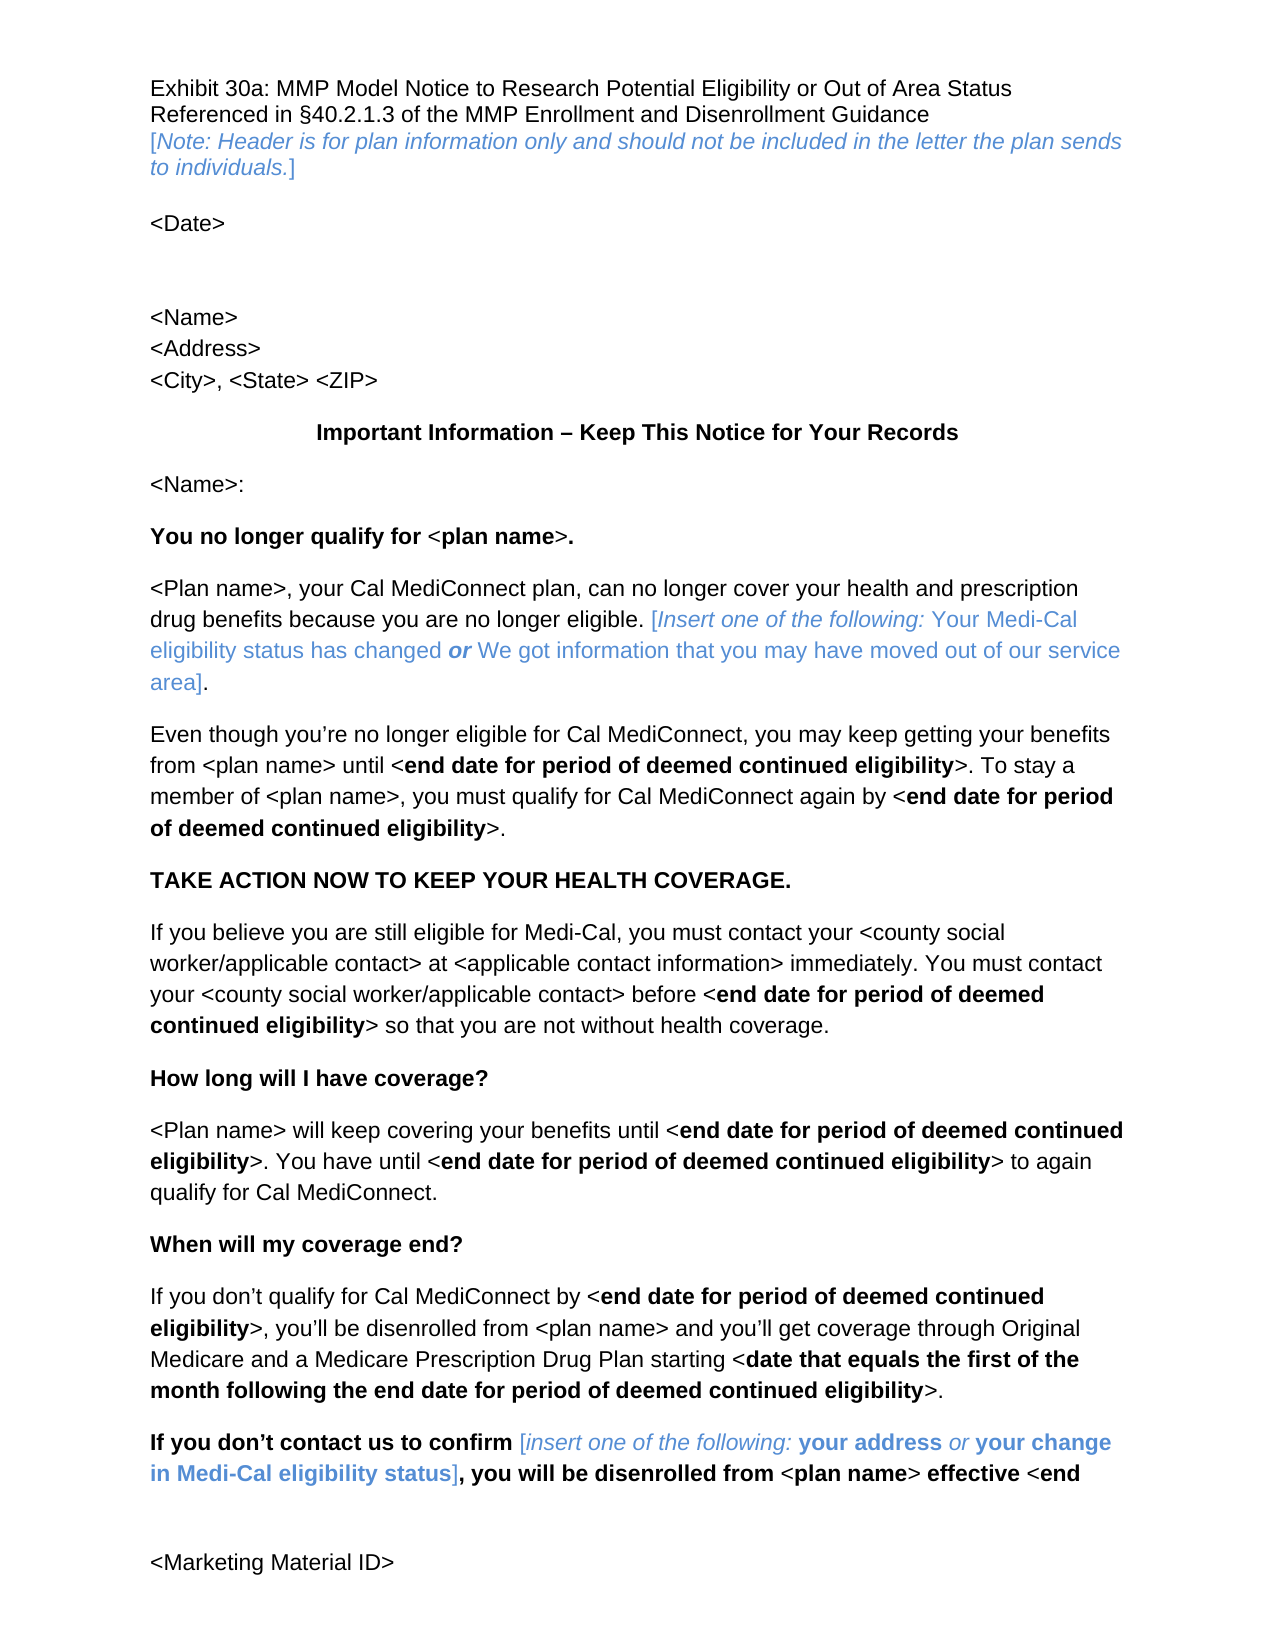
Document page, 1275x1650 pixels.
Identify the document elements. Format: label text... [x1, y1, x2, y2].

text How long will I have coverage? [150, 1061, 1125, 1092]
text Important Information – Keep This Notice for Your Records [150, 415, 1125, 446]
text <Name>: [150, 467, 1125, 498]
text Even though you’re no longer eligible for Cal MediConnect, you may keep getting your benefits from <plan name> until <end date for period of deemed continued eligibility>. To stay a member of <plan name>, you must qualify for Cal MediConnect again by <end date for period of deemed continued eligibility>. [150, 717, 1125, 842]
text <Name> <Address> <City>, <State> <ZIP> [150, 301, 1125, 394]
text When will my coverage end? [150, 1228, 1125, 1259]
text You no longer qualify for <plan name>. [150, 519, 1125, 551]
text TAKE ACTION NOW TO KEEP YOUR HEALTH COVERAGE. [150, 863, 1125, 894]
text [150, 1426, 1125, 1488]
text <Plan name> will keep covering your benefits until <end date for period of deemed continued eligibility>. You have until <end date for period of deemed continued eligibility> to again qualify for Cal MediConnect. [150, 1113, 1125, 1207]
text <Plan name>, your Cal MediConnect plan, can no longer cover your health and prescription drug benefits because you are no longer eligible. [Insert one of the following: Your Medi-Cal eligibility status has changed or We got information that you may have moved out of our service area]. [150, 571, 1125, 696]
text <Date> [150, 207, 1125, 238]
text If you don’t qualify for Cal MediConnect by <end date for period of deemed continued eligibility>, you’ll be disenrolled from <plan name> and you’ll get coverage through Original Medicare and a Medicare Prescription Drug Plan starting <date that equals the first of the month following the end date for period of deemed continued eligibility>. [150, 1280, 1125, 1405]
text If you believe you are still eligible for Medi-Cal, you must contact your <county social worker/applicable contact> at <applicable contact information> immediately. You must contact your <county social worker/applicable contact> before <end date for period of deemed continued eligibility> so that you are not without health coverage. [150, 915, 1125, 1040]
